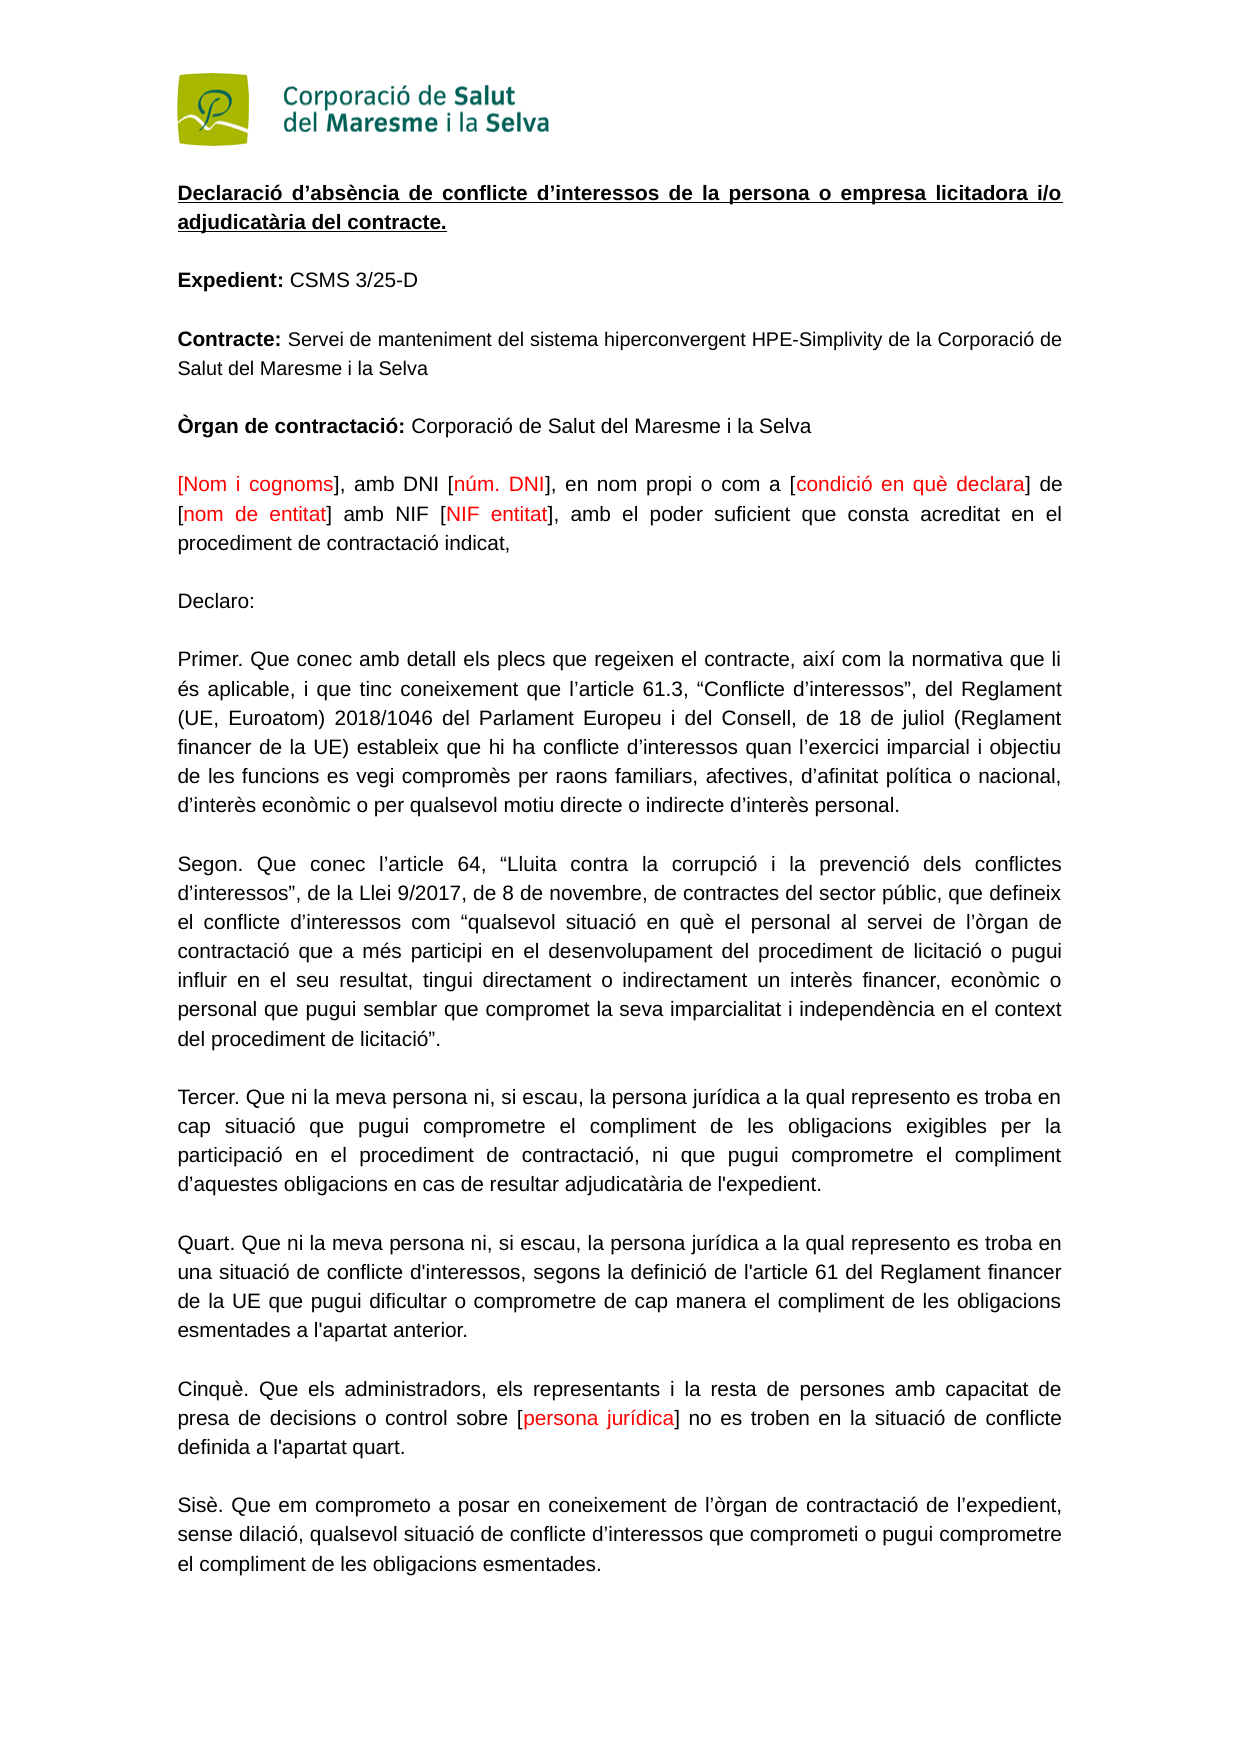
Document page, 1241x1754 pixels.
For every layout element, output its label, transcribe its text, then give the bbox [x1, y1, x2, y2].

text Primer. Que conec amb detall els plecs que regeixen el contracte, així com la normativa que li és aplicable, i que tinc coneixement que l’article 61.3, “Conflicte d’interessos”, del Reglament (UE, Euroatom) 2018/1046 del Parlament Europeu i del Consell, de 18 de juliol (Reglament financer de la UE) estableix que hi ha conflicte d’interessos quan l’exercici imparcial i objectiu de les funcions es vegi compromès per raons familiars, afectives, d’afinitat política o nacional, d’interès econòmic o per qualsevol motiu directe o indirecte d’interès personal. [177, 643, 1063, 818]
text Tercer. Que ni la meva persona ni, si escau, la persona jurídica a la qual represento es troba en cap situació que pugui comprometre el compliment de les obligacions exigibles per la participació en el procediment de contractació, ni que pugui comprometre el compliment d’aquestes obligacions en cas de resultar adjudicatària de l'expedient. [177, 1081, 1063, 1198]
text [Nom i cognoms], amb DNI [núm. DNI], en nom propi o com a [condició en què declara] de [nom de entitat] amb NIF [NIF entitat], amb el poder suficient que consta acreditat en el procediment de contractació indicat, [177, 468, 1063, 556]
text Declaració d’absència de conflicte d’interessos de la persona o empresa licitadora i/o adjudicatària del contracte. [177, 203, 1063, 235]
text Cinquè. Que els administradors, els representants i la resta de persones amb capacitat de presa de decisions o control sobre [persona jurídica] no es troben en la situació de conflicte definida a l'apartat quart. [177, 1373, 1063, 1460]
text Contracte: Servei de manteniment del sistema hiperconvergent HPE-Simplivity de la Corporació de Salut del Maresme i la Selva [177, 323, 1063, 381]
text Declaració d’absència de conflicte d’interessos de la persona o empresa licitadora i/o adjudicatària del contracte. [177, 177, 1063, 202]
text Segon. Que conec l’article 64, “Lluita contra la corrupció i la prevenció dels conflictes d’interessos”, de la Llei 9/2017, de 8 de novembre, de contractes del sector públic, que defineix el conflicte d’interessos com “qualsevol situació en què el personal al servei de l’òrgan de contractació que a més participi en el desenvolupament del procediment de licitació o pugui influir en el seu resultat, tingui directament o indirectament un interès financer, econòmic o personal que pugui semblar que compromet la seva imparcialitat i independència en el context del procediment de licitació”. [177, 848, 1063, 1052]
text Quart. Que ni la meva persona ni, si escau, la persona jurídica a la qual represento es troba en una situació de conflicte d'interessos, segons la definició de l'article 61 del Reglament financer de la UE que pugui dificultar o comprometre de cap manera el compliment de les obligacions esmentades a l'apartat anterior. [177, 1227, 1063, 1343]
text Òrgan de contractació: Corporació de Salut del Maresme i la Selva [177, 410, 1063, 439]
text Expedient: CSMS 3/25-D [177, 264, 1063, 293]
text Sisè. Que em comprometo a posar en coneixement de l’òrgan de contractació de l’expedient, sense dilació, qualsevol situació de conflicte d’interessos que comprometi o pugui comprometre el compliment de les obligacions esmentades. [177, 1489, 1063, 1577]
text Declaro: [177, 585, 1063, 614]
picture [177, 73, 549, 146]
